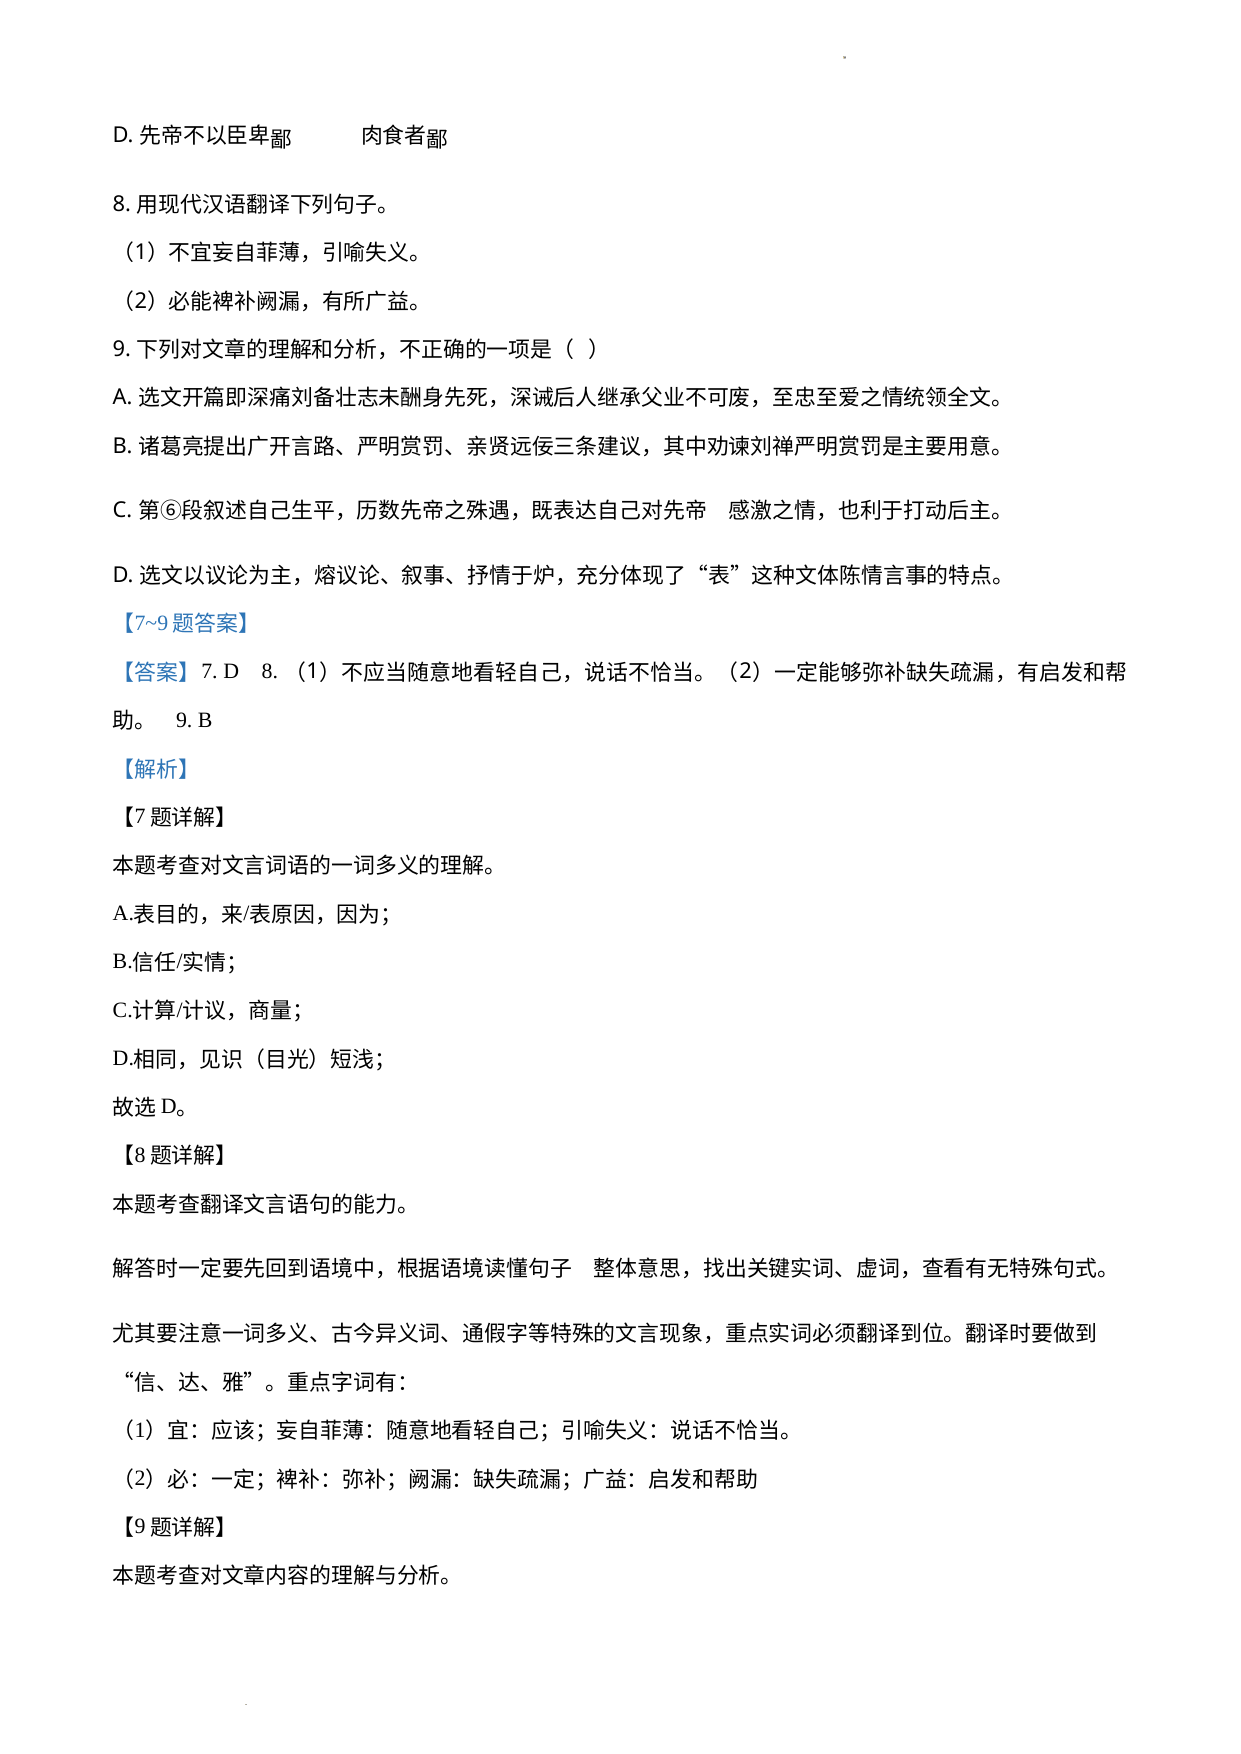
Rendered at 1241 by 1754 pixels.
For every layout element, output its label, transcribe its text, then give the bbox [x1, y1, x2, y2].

text 故选D。 [112, 1089, 1128, 1122]
text D. 先帝不以臣卑鄙 肉食者鄙 [112, 102, 1128, 167]
text 本题考查对文言词语的一词多义的理解。 [112, 848, 1128, 880]
text 本题考查对文章内容的理解与分析。 [112, 1558, 1128, 1590]
text 【9题详解】 [112, 1509, 1128, 1542]
text A. 选文开篇即深痛刘备壮志未酬身先死，深诫后人继承父业不可废，至忠至爱之情统领全文。 [112, 380, 1128, 412]
text （1）不宜妄自菲薄，引喻失义。 [112, 235, 1128, 267]
text C.计算/计议，商量； [112, 993, 1128, 1025]
text 【8题详解】 [112, 1138, 1128, 1170]
text A.表目的，来/表原因，因为； [112, 896, 1128, 929]
text B. 诸葛亮提出广开言路、严明赏罚、亲贤远佞三条建议，其中劝谏刘禅严明赏罚是主要用意。 [112, 428, 1128, 461]
text （2）必：一定；裨补：弥补；阙漏：缺失疏漏；广益：启发和帮助 [112, 1461, 1128, 1494]
text 【7~9题答案】 [112, 606, 1128, 638]
text 9. 下列对文章的理解和分析，不正确的一项是（ ） [112, 332, 1128, 364]
text 【解析】 [112, 751, 1128, 784]
text D.相同，见识（目光）短浅； [112, 1041, 1128, 1074]
text 本题考查翻译文言语句的能力。 [112, 1186, 1128, 1219]
text 【7题详解】 [112, 799, 1128, 832]
text 【答案】7. D 8. （1）不应当随意地看轻自己，说话不恰当。（2）一定能够弥补缺失疏漏，有启发和帮助。 9. B [112, 654, 1128, 735]
text （1）宜：应该；妄自菲薄：随意地看轻自己；引喻失义：说话不恰当。 [112, 1413, 1128, 1445]
text C. 第⑥段叙述自己生平，历数先帝之殊遇，既表达自己对先帝感激之情，也利于打动后主。 [112, 477, 1128, 542]
text 8. 用现代汉语翻译下列句子。 [112, 187, 1128, 219]
text （2）必能裨补阙漏，有所广益。 [112, 283, 1128, 316]
text D. 选文以议论为主，熔议论、叙事、抒情于炉，充分体现了“表”这种文体陈情言事的特点。 [112, 557, 1128, 590]
text B.信任/实情； [112, 944, 1128, 977]
text 解答时一定要先回到语境中，根据语境读懂句子整体意思，找出关键实词、虚词，查看有无特殊句式。尤其要注意一词多义、古今异义词、通假字等特殊的文言现象，重点实词必须翻译到位。翻译时要做到“信、达、雅”。重点字词有： [112, 1234, 1128, 1397]
